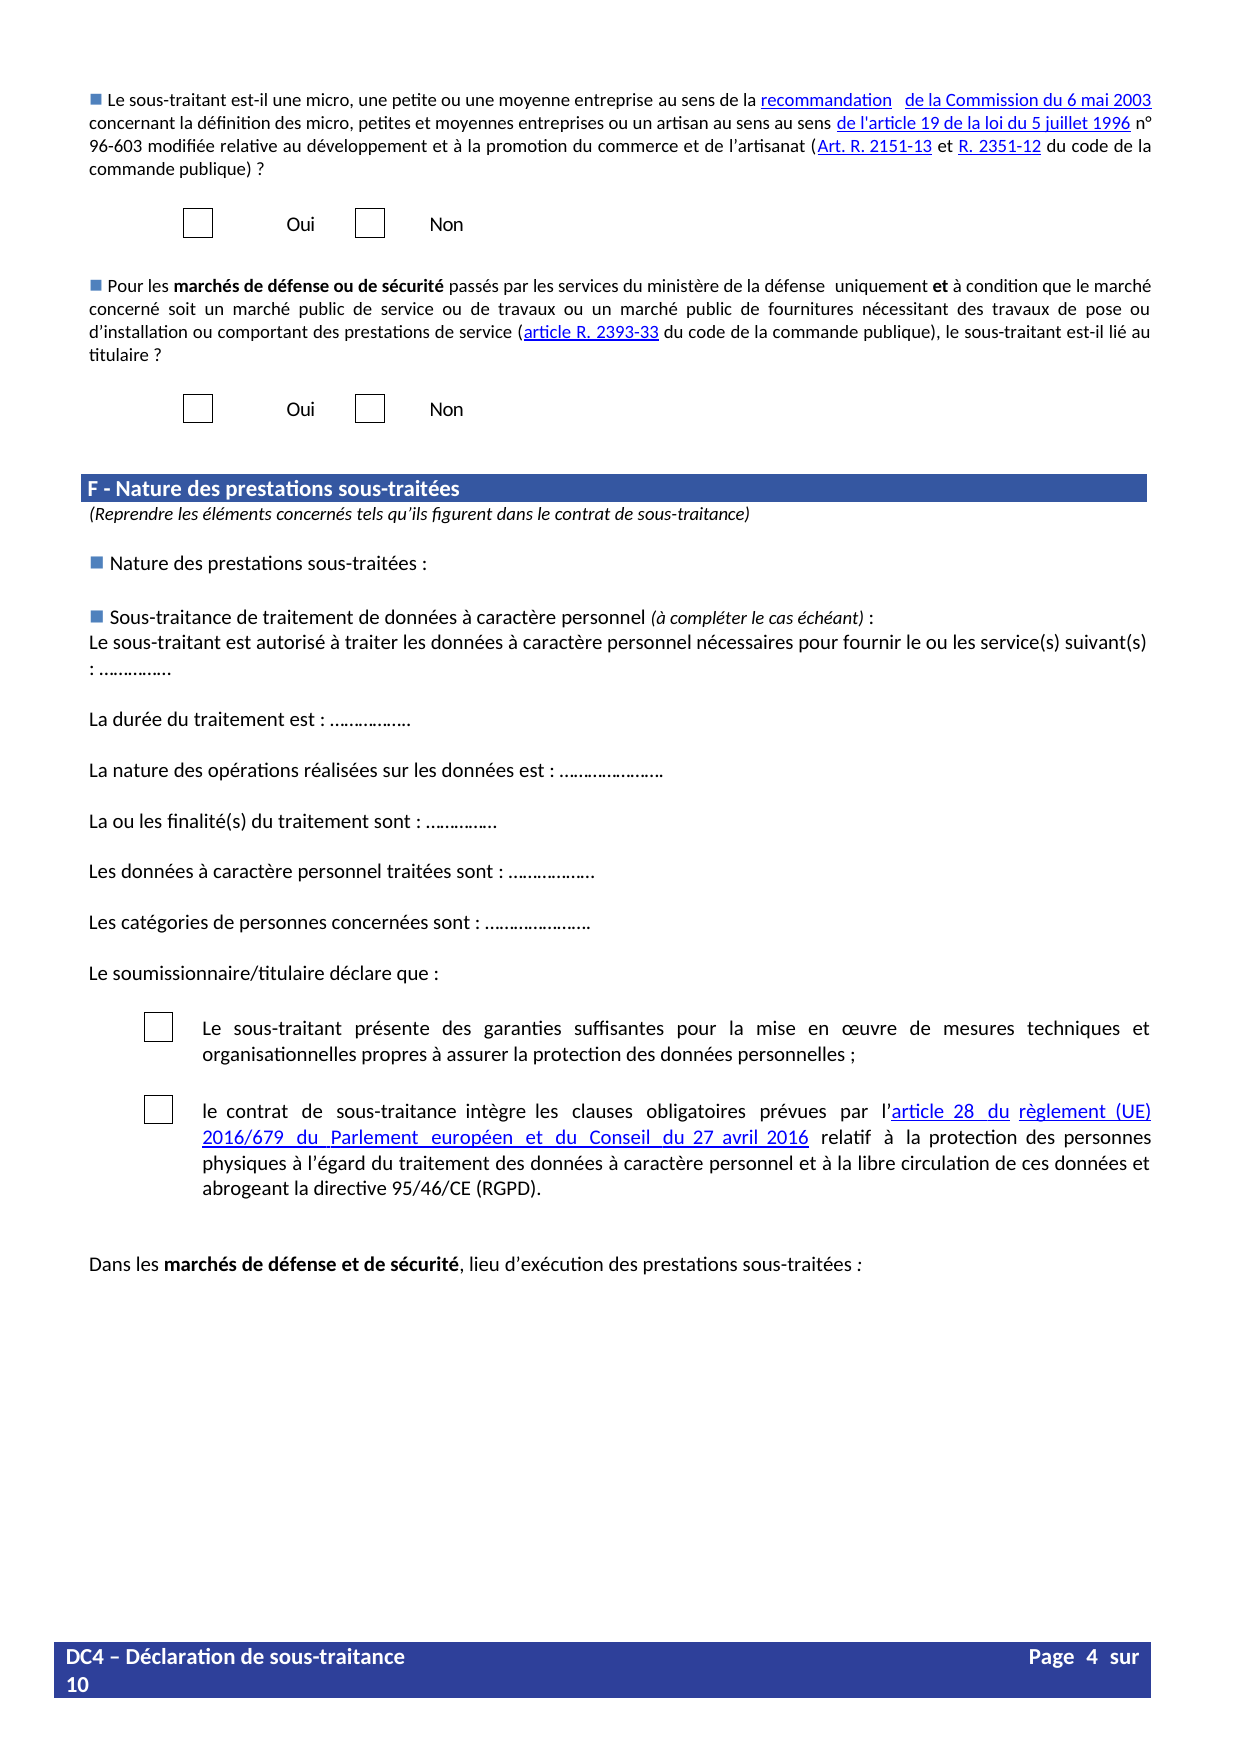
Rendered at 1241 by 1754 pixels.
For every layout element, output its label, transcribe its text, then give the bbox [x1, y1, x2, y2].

text Le sous-traitant est autorisé à traiter les données à caractère personnel nécessaires pour fournir le ou les service(s) suivant(s) : …………… [89, 629, 1152, 680]
text La nature des opérations réalisées sur les données est : …………………. [89, 757, 1152, 782]
text Le sous-traitant présente des garanties suffisantes pour la mise en œuvre de mesures techniques et organisationnelles propres à assurer la protection des données personnelles ; [143, 1011, 1152, 1067]
text Les données à caractère personnel traitées sont : ……………… [89, 859, 1152, 884]
text Sous-traitance de traitement de données à caractère personnel (à compléter le cas échéant) : [89, 604, 1152, 629]
text Pour les marchés de défense ou de sécurité passés par les services du ministère de la défense uniquement et à condition que le marché concerné soit un marché public de service ou de travaux ou un marché public de fournitures nécessitant des travaux de pose ou d’installation ou comportant des prestations de service (article R. 2393-33 du code de la commande publique), le sous-traitant est-il lié au titulaire ? [89, 274, 1152, 366]
text (Reprendre les éléments concernés tels qu’ils figurent dans le contrat de sous-traitance) [89, 502, 1152, 525]
text Les catégories de personnes concernées sont : …………………. [89, 909, 1152, 935]
text La durée du traitement est : …………….. [89, 706, 1152, 731]
text Oui Non [182, 207, 1152, 238]
text Oui Non [182, 393, 1152, 423]
text Dans les marchés de défense et de sécurité, lieu d’exécution des prestations sous-traitées : [89, 1252, 1152, 1277]
text (Indiquer le nom, prénom et la qualité de chaque personne. En MDS, joindre en annexe un justificatif prouvant l’habilitation à engager le sous-traitant. Pour les autres marchés publics, ce document sera à fournir à la demande de l’acheteur) Le sous-traitant est-il une micro, une petite ou une moyenne entreprise au sens de la recommandation de la Commission du 6 mai 2003 concernant la définition des micro, petites et moyennes entreprises ou un artisan au sens au sens de l'article 19 de la loi du 5 juillet 1996 n° 96-603 modifiée relative au développement et à la promotion du commerce et de l’artisanat (Art. R. 2151-13 et R. 2351-12 du code de la commande publique) ? [89, 89, 1152, 180]
text Le soumissionnaire/titulaire déclare que : [89, 960, 1152, 986]
text La ou les finalité(s) du traitement sont : …………… [89, 808, 1152, 833]
text le contrat de sous-traitance intègre les clauses obligatoires prévues par l’article 28 du règlement (UE) 2016/679 du Parlement européen et du Conseil du 27 avril 2016 relatif à la protection des personnes physiques à l’égard du traitement des données à caractère personnel et à la libre circulation de ces données et abrogeant la directive 95/46/CE (RGPD). [143, 1094, 1152, 1201]
text Nature des prestations sous-traitées : [89, 551, 1152, 576]
